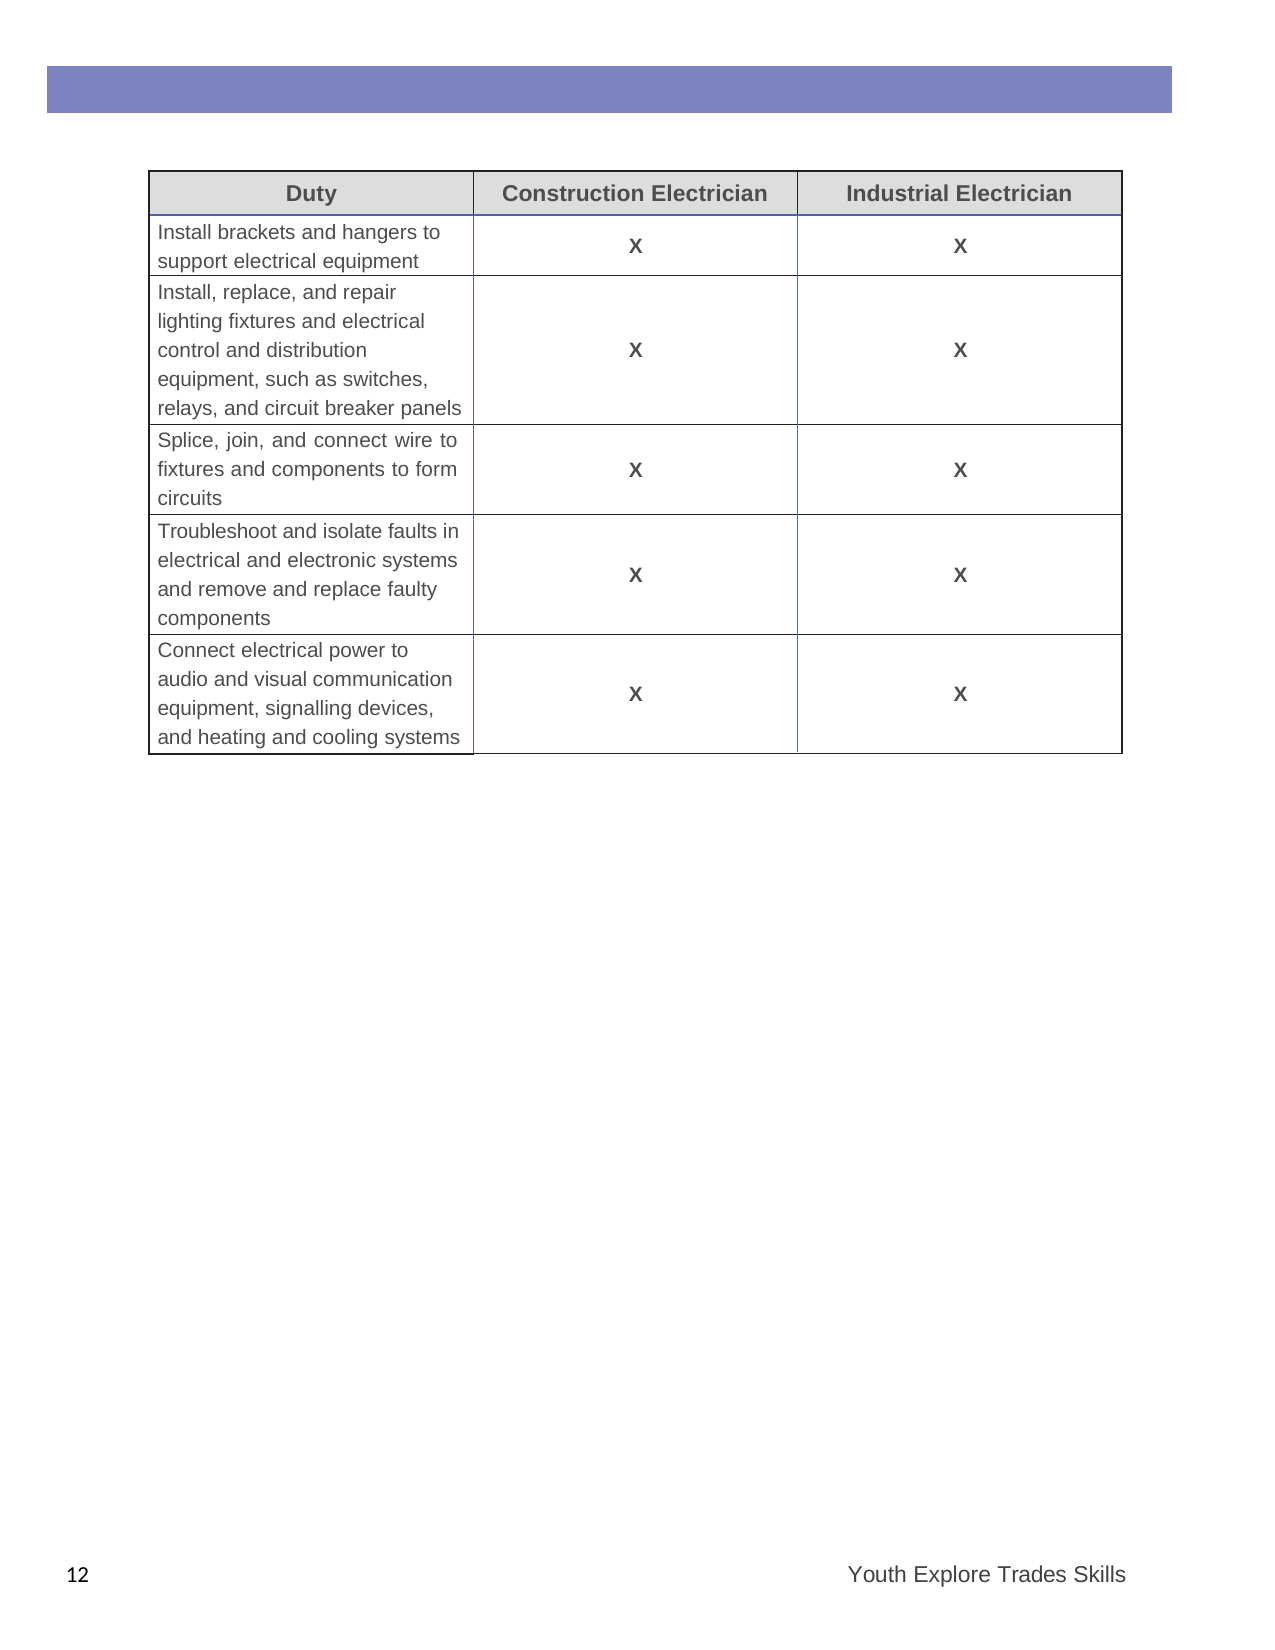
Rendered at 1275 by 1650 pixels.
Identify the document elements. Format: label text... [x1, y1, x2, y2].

table_cell X [798, 216, 1121, 275]
table_cell Splice, join, and connect wire to fixtures and components to form circuits [150, 425, 473, 514]
table_cell Install, replace, and repair lighting fixtures and electrical control and distribution equipment, such as switches, relays, and circuit breaker panels [150, 276, 473, 424]
table_cell Connect electrical power to audio and visual communication equipment, signalling devices, and heating and cooling systems [150, 635, 473, 753]
table_header Construction Electrician [474, 172, 797, 214]
table_cell X [798, 276, 1121, 424]
table_cell X [474, 425, 797, 514]
table_cell X [474, 276, 797, 424]
table_cell X [474, 635, 797, 753]
table_cell X [798, 425, 1121, 514]
table_header Industrial Electrician [798, 172, 1121, 214]
table_header Duty [150, 172, 473, 214]
table_cell X [474, 515, 797, 633]
table_cell X [798, 515, 1121, 633]
table_cell Troubleshoot and isolate faults in electrical and electronic systems and remove and replace faulty components [150, 515, 473, 633]
table_cell X [474, 216, 797, 275]
table_cell Install brackets and hangers to support electrical equipment [150, 216, 473, 275]
table_cell X [798, 635, 1121, 753]
